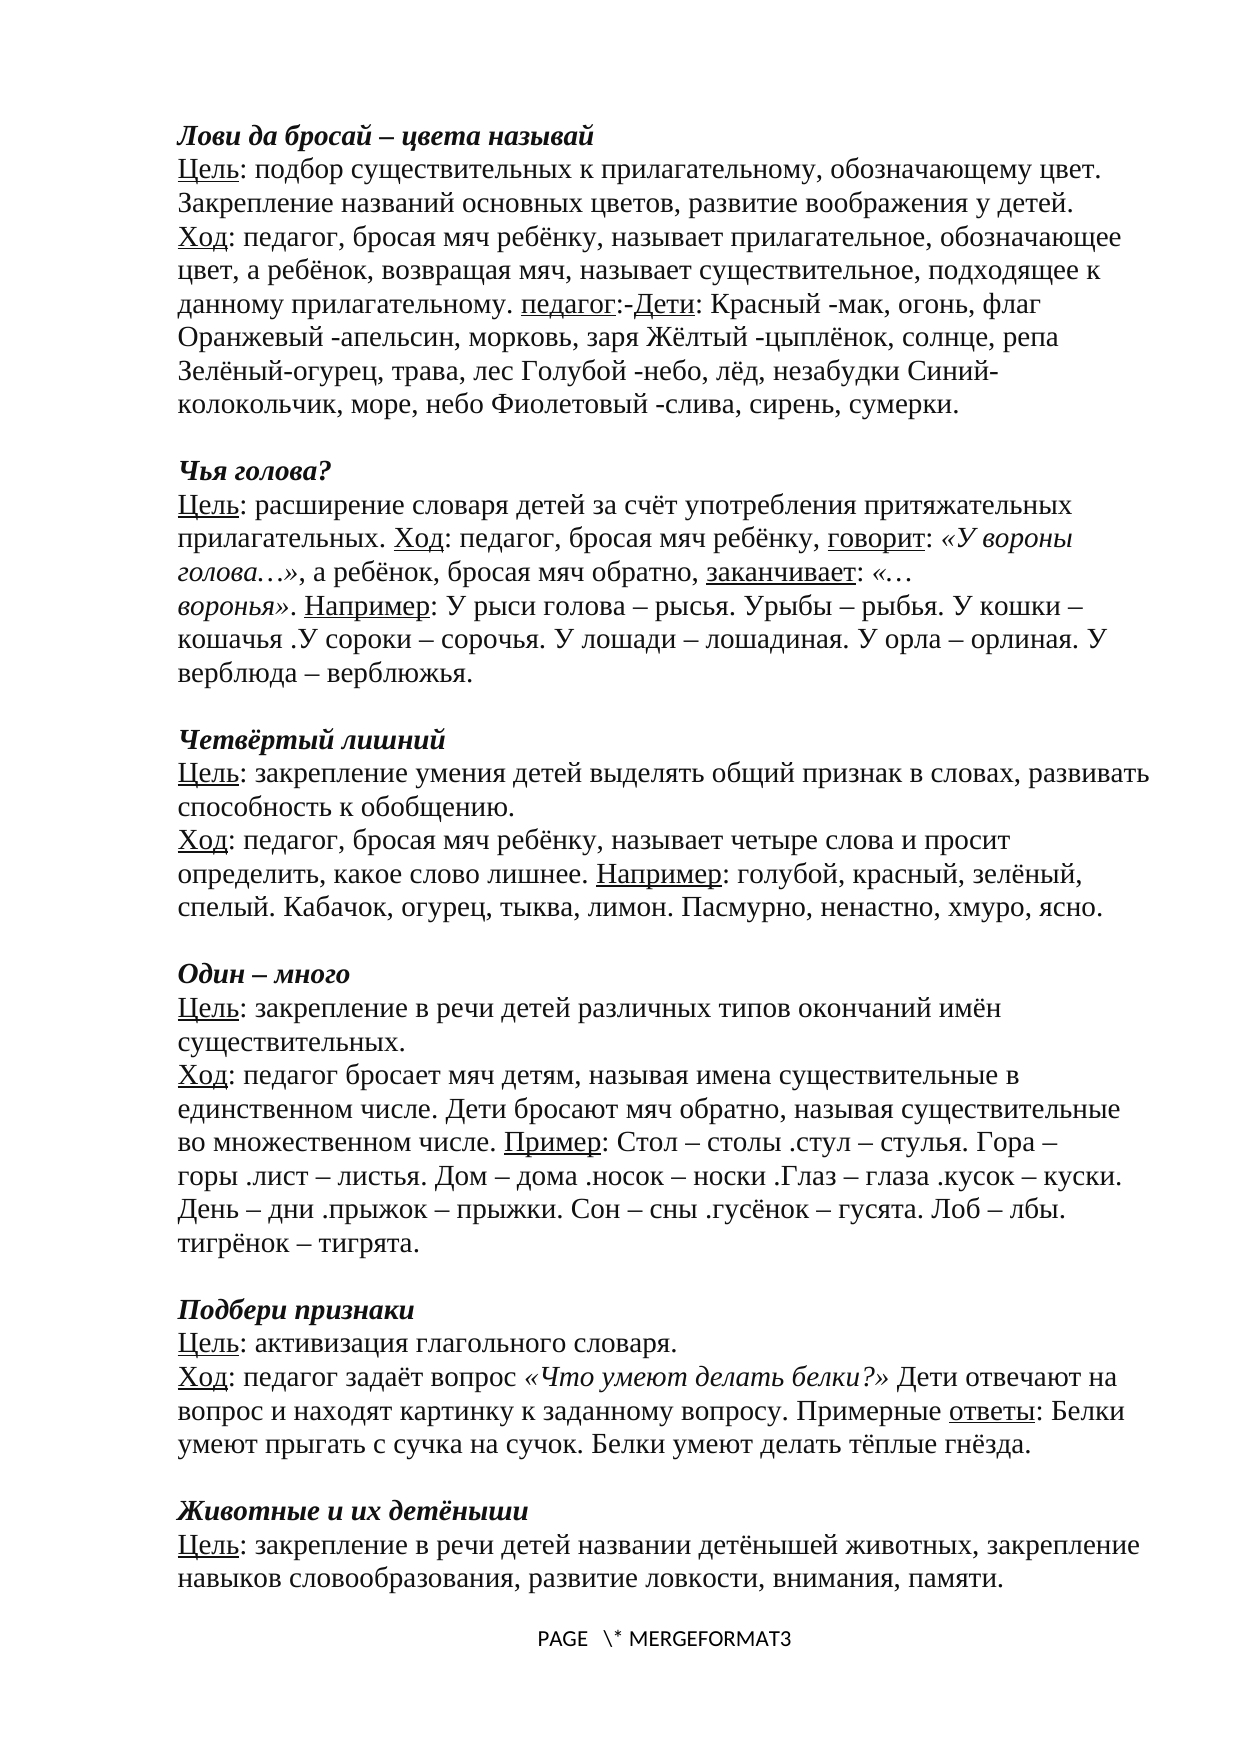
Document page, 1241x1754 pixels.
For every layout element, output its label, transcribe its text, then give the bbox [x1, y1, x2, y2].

text Ход: педагог задаёт вопрос «Что умеют делать белки?» Дети отвечают на вопрос и находят картинку к заданному вопросу. Примерные ответы: Белки умеют прыгать с сучка на сучок. Белки умеют делать тёплые гнёзда. [177, 1359, 1152, 1460]
text Цель: закрепление умения детей выделять общий признак в словах, развивать способность к обобщению. [177, 755, 1152, 822]
text Один – много [177, 957, 1152, 990]
text Чья голова? [177, 453, 1152, 487]
text Животные и их детёныши [177, 1493, 1152, 1527]
text Ход: педагог бросает мяч детям, называя имена существительные в единственном числе. Дети бросают мяч обратно, называя существительные во множественном числе. Пример: Стол – столы .стул – стулья. Гора – горы .лист – листья. Дом – дома .носок – носки .Глаз – глаза .кусок – куски. День – дни .прыжок – прыжки. Сон – сны .гусёнок – гусята. Лоб – лбы. тигрёнок – тигрята. [177, 1057, 1152, 1258]
text Ход: педагог, бросая мяч ребёнку, называет прилагательное, обозначающее цвет, а ребёнок, возвращая мяч, называет существительное, подходящее к данному прилагательному. педагог:-Дети: Красный -мак, огонь, флаг Оранжевый -апельсин, морковь, заря Жёлтый -цыплёнок, солнце, репа Зелёный-огурец, трава, лес Голубой -небо, лёд, незабудки Синий- колокольчик, море, небо Фиолетовый -слива, сирень, сумерки. [177, 219, 1152, 420]
text Цель: закрепление в речи детей различных типов окончаний имён существительных. [177, 990, 1152, 1057]
text Подбери признаки [177, 1292, 1152, 1326]
text Цель: закрепление в речи детей названии детёнышей животных, закрепление навыков словообразования, развитие ловкости, внимания, памяти. [177, 1527, 1152, 1594]
text Четвёртый лишний [177, 722, 1152, 755]
text Цель: подбор существительных к прилагательному, обозначающему цвет. Закрепление названий основных цветов, развитие воображения у детей. [177, 152, 1152, 219]
text Цель: расширение словаря детей за счёт употребления притяжательных прилагательных. Ход: педагог, бросая мяч ребёнку, говорит: «У вороны голова…», а ребёнок, бросая мяч обратно, заканчивает: «…воронья». Например: У рыси голова – рысья. Урыбы – рыбья. У кошки – кошачья .У сороки – сорочья. У лошади – лошадиная. У орла – орлиная. У верблюда – верблюжья. [177, 487, 1152, 688]
text Цель: активизация глагольного словаря. [177, 1326, 1152, 1359]
text Ход: педагог, бросая мяч ребёнку, называет четыре слова и просит определить, какое слово лишнее. Например: голубой, красный, зелёный, спелый. Кабачок, огурец, тыква, лимон. Пасмурно, ненастно, хмуро, ясно. [177, 822, 1152, 923]
text Лови да бросай – цвета называй [177, 118, 1152, 152]
